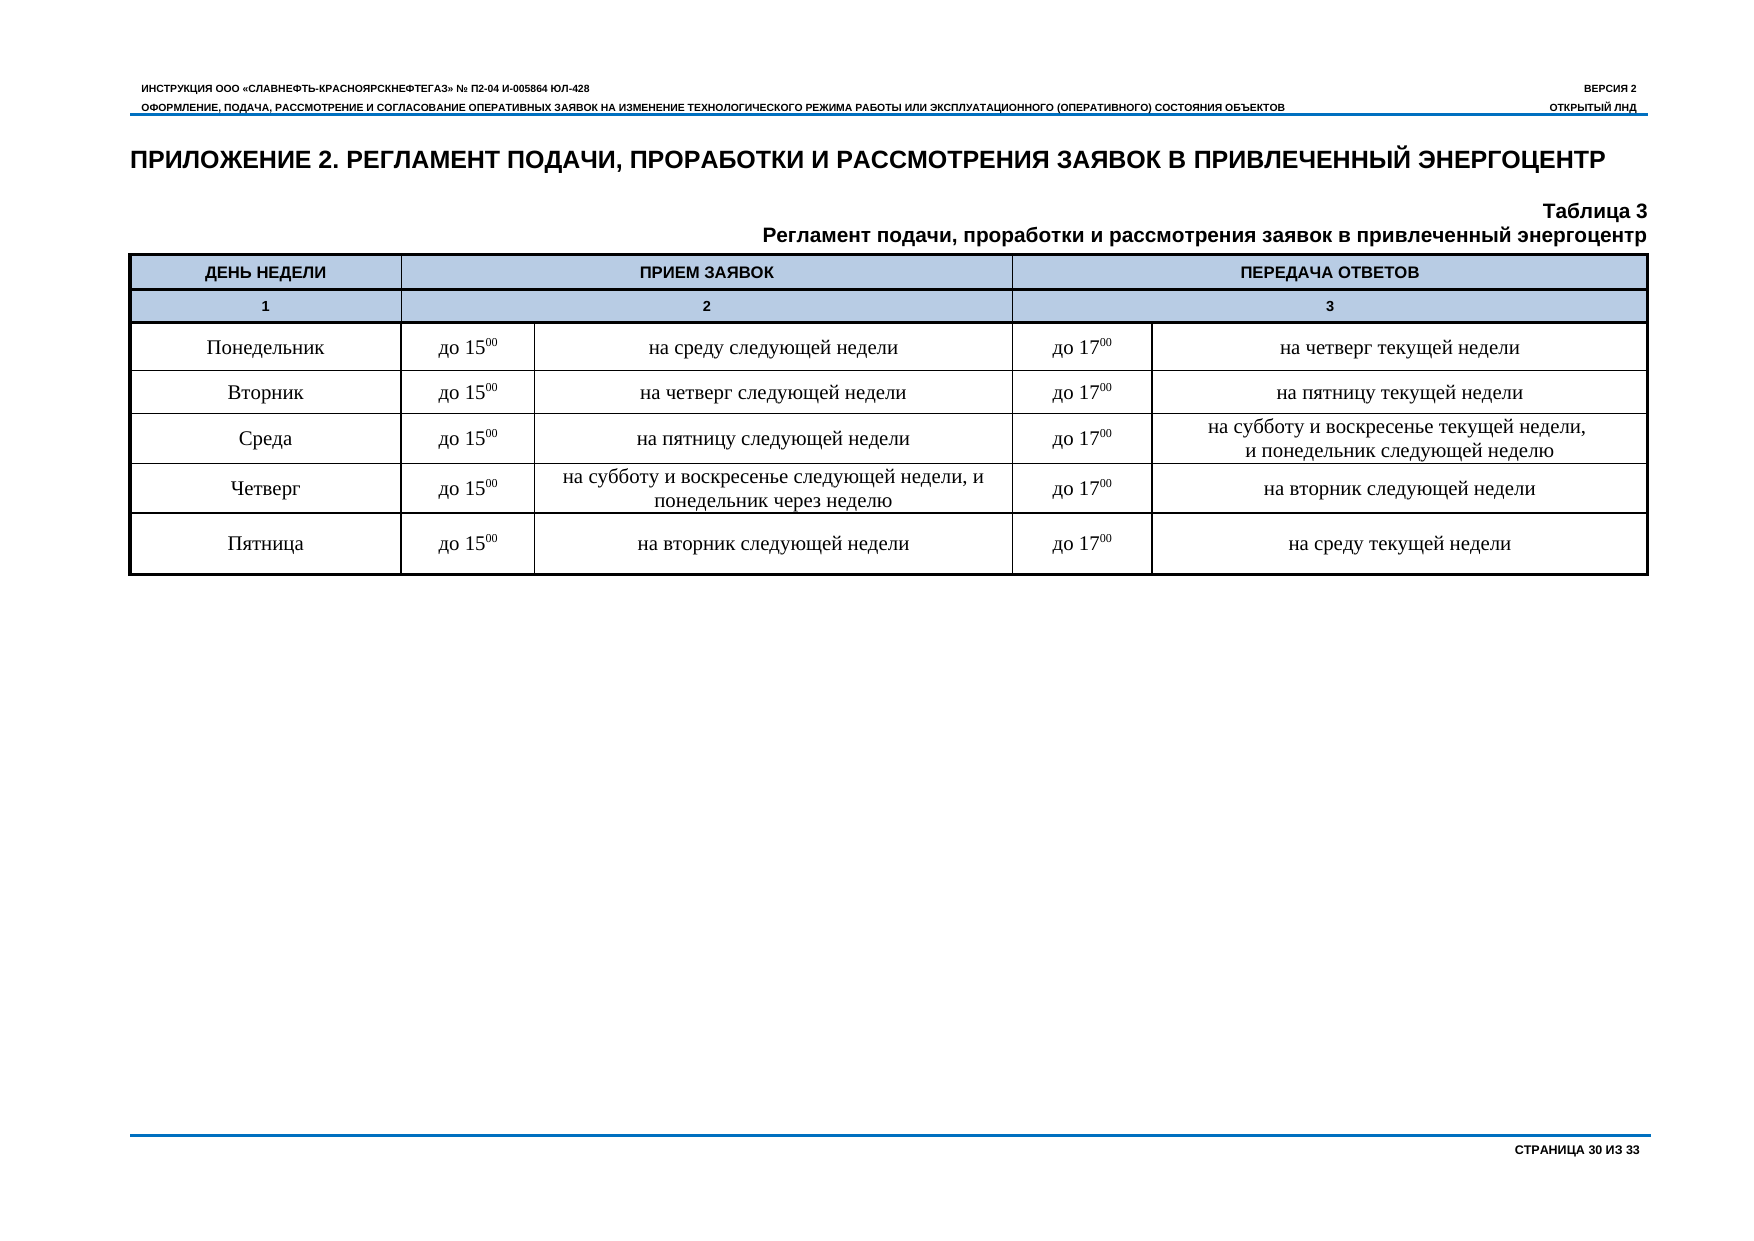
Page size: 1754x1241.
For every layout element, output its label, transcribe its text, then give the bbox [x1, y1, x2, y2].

table_cell на четверг следующей недели [535, 371, 1012, 413]
table_cell до 1700 [1013, 414, 1151, 462]
table_cell на вторник следующей недели [535, 514, 1012, 573]
table_cell до 1500 [402, 514, 534, 573]
table_header ПЕРЕДАЧА ОТВЕТОВ [1013, 256, 1646, 288]
table_cell до 1700 [1013, 324, 1151, 369]
table_cell до 1500 [402, 371, 534, 413]
table_cell на пятницу текущей недели [1153, 371, 1646, 413]
text Таблица 3 [130, 199, 1648, 223]
text Регламент подачи, проработки и рассмотрения заявок в привлеченный энергоцентр [130, 223, 1648, 247]
table_header ПРИЕМ ЗАЯВОК [402, 256, 1012, 288]
table_cell до 1700 [1013, 371, 1151, 413]
table_cell до 1500 [402, 464, 534, 512]
table_cell на вторник следующей недели [1153, 464, 1646, 512]
table_cell до 1500 [402, 324, 534, 369]
table_cell до 1700 [1013, 514, 1151, 573]
table_cell до 1700 [1013, 464, 1151, 512]
table_cell Среда [132, 414, 400, 462]
table_cell до 1500 [402, 414, 534, 462]
table_cell на субботу и воскресенье текущей недели, и понедельник следующей неделю [1153, 414, 1646, 462]
table_cell 1 [132, 291, 401, 321]
table_cell на четверг текущей недели [1153, 324, 1646, 369]
table_cell на субботу и воскресенье следующей недели, и понедельник через неделю [535, 464, 1012, 512]
table_cell Понедельник [132, 324, 400, 369]
table_cell на среду следующей недели [535, 324, 1012, 369]
table_cell 2 [402, 291, 1012, 321]
table_cell на пятницу следующей недели [535, 414, 1012, 462]
table_cell на среду текущей недели [1153, 514, 1646, 573]
table_cell Пятница [132, 514, 400, 573]
table_header ДЕНЬ НЕДЕЛИ [132, 256, 401, 288]
table_cell Четверг [132, 464, 400, 512]
table_cell 3 [1013, 291, 1646, 321]
text ПРИЛОЖЕНИЕ 2. РЕГЛАМЕНТ ПОДАЧИ, ПРОРАБОТКИ И РАССМОТРЕНИЯ ЗАЯВОК В ПРИВЛЕЧЕННЫЙ ЭНЕРГОЦЕНТР [130, 145, 1648, 174]
table_cell Вторник [132, 371, 400, 413]
